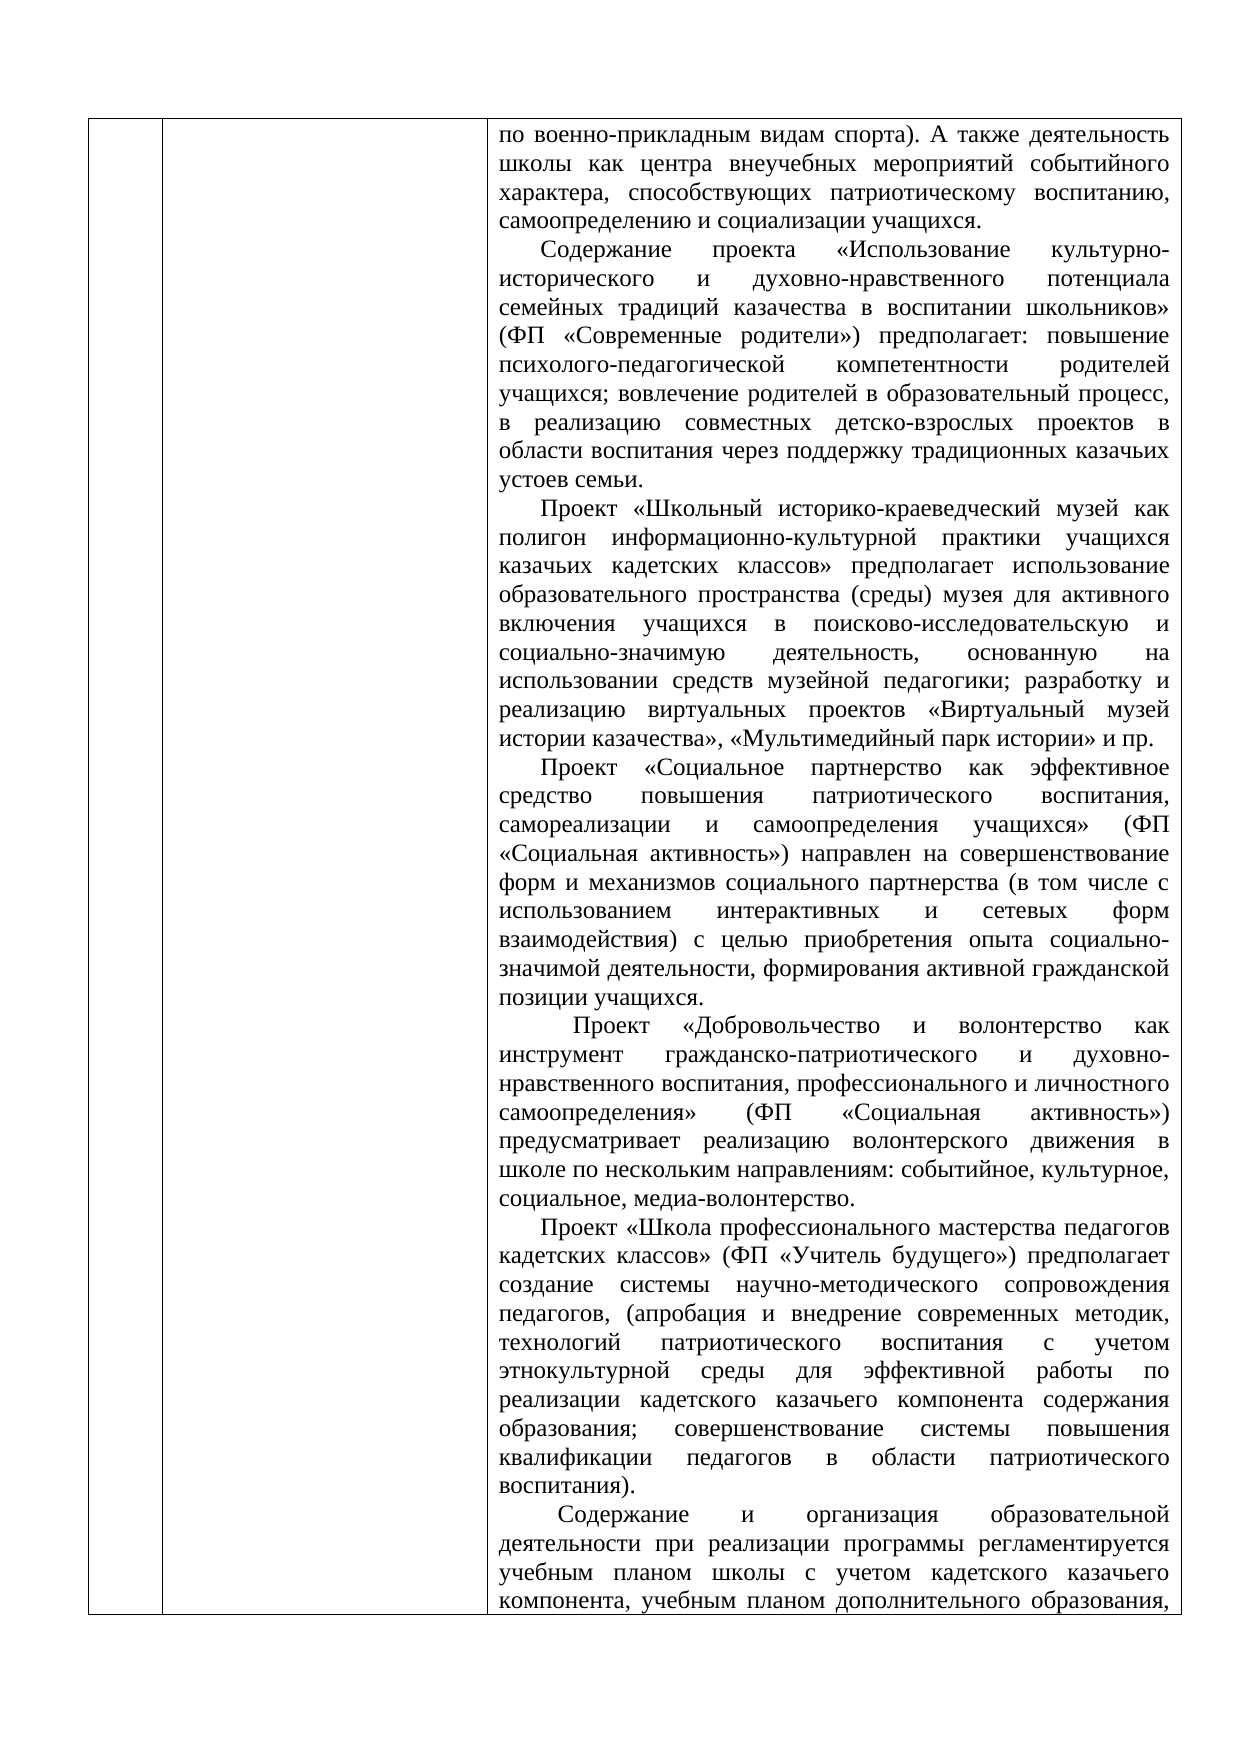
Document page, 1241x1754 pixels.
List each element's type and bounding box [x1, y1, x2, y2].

table_cell [488, 119, 1181, 1614]
table_cell [163, 119, 487, 1614]
table_cell [89, 119, 162, 1614]
